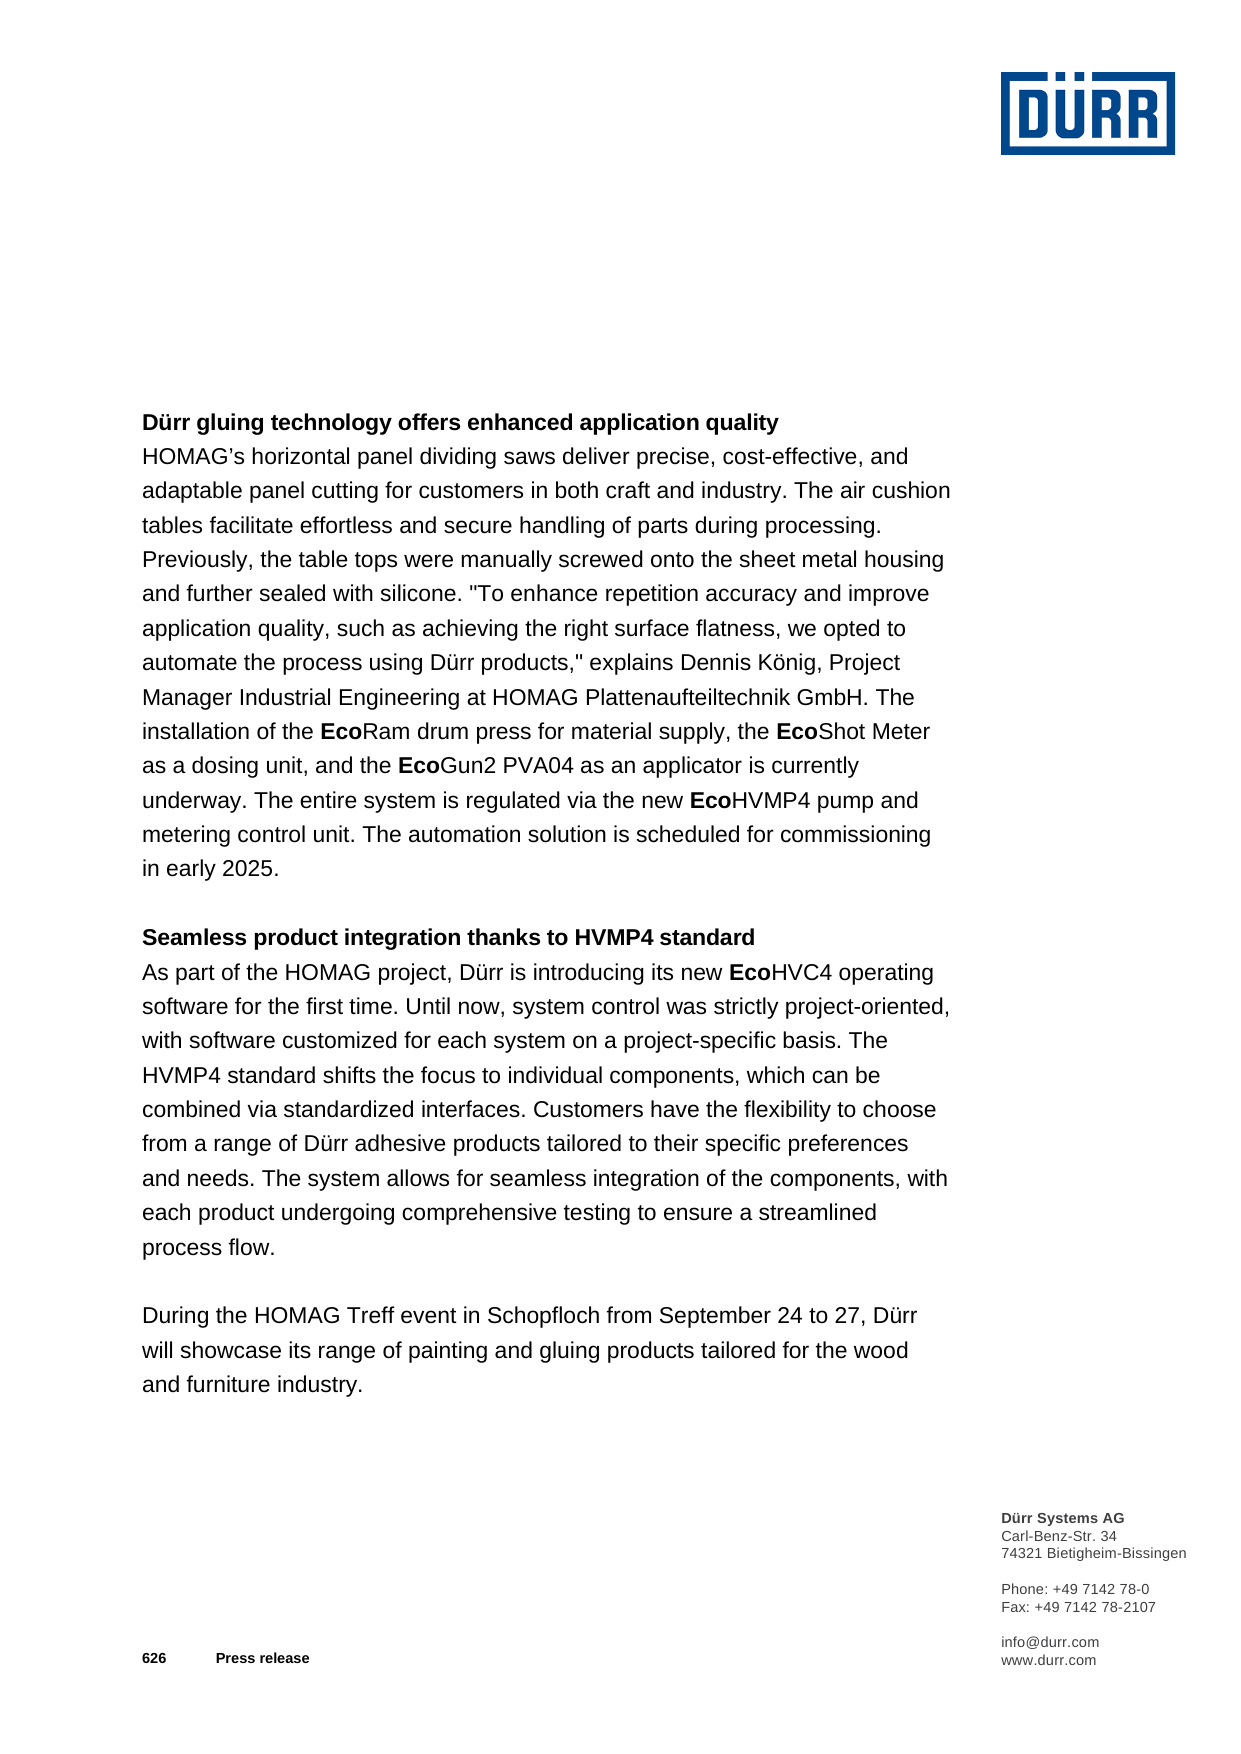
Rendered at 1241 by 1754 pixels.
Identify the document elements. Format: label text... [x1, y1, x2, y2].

text As part of the HOMAG project, Dürr is introducing its new EcoHVC4 operating software for the first time. Until now, system control was strictly project-oriented, with software customized for each system on a project-specific basis. The HVMP4 standard shifts the focus to individual components, which can be combined via standardized interfaces. Customers have the flexibility to choose from a range of Dürr adhesive products tailored to their specific preferences and needs. The system allows for seamless integration of the components, with each product undergoing comprehensive testing to ensure a streamlined process flow. [142, 951, 951, 1260]
picture [1001, 72, 1175, 155]
text Dürr gluing technology offers enhanced application quality [142, 401, 951, 435]
text Seamless product integration thanks to HVMP4 standard [142, 916, 951, 951]
text HOMAG’s horizontal panel dividing saws deliver precise, cost-effective, and adaptable panel cutting for customers in both craft and industry. The air cushion tables facilitate effortless and secure handling of parts during processing. Previously, the table tops were manually screwed onto the sheet metal housing and further sealed with silicone. "To enhance repetition accuracy and improve application quality, such as achieving the right surface flatness, we opted to automate the process using Dürr products," explains Dennis König, Project Manager Industrial Engineering at HOMAG Plattenaufteiltechnik GmbH. The installation of the EcoRam drum press for material supply, the EcoShot Meter as a dosing unit, and the EcoGun2 PVA04 as an applicator is currently underway. The entire system is regulated via the new EcoHVMP4 pump and metering control unit. The automation solution is scheduled for commissioning in early 2025. [142, 435, 951, 882]
text During the HOMAG Treff event in Schopfloch from September 24 to 27, Dürr will showcase its range of painting and gluing products tailored for the wood and furniture industry. [142, 1294, 951, 1397]
